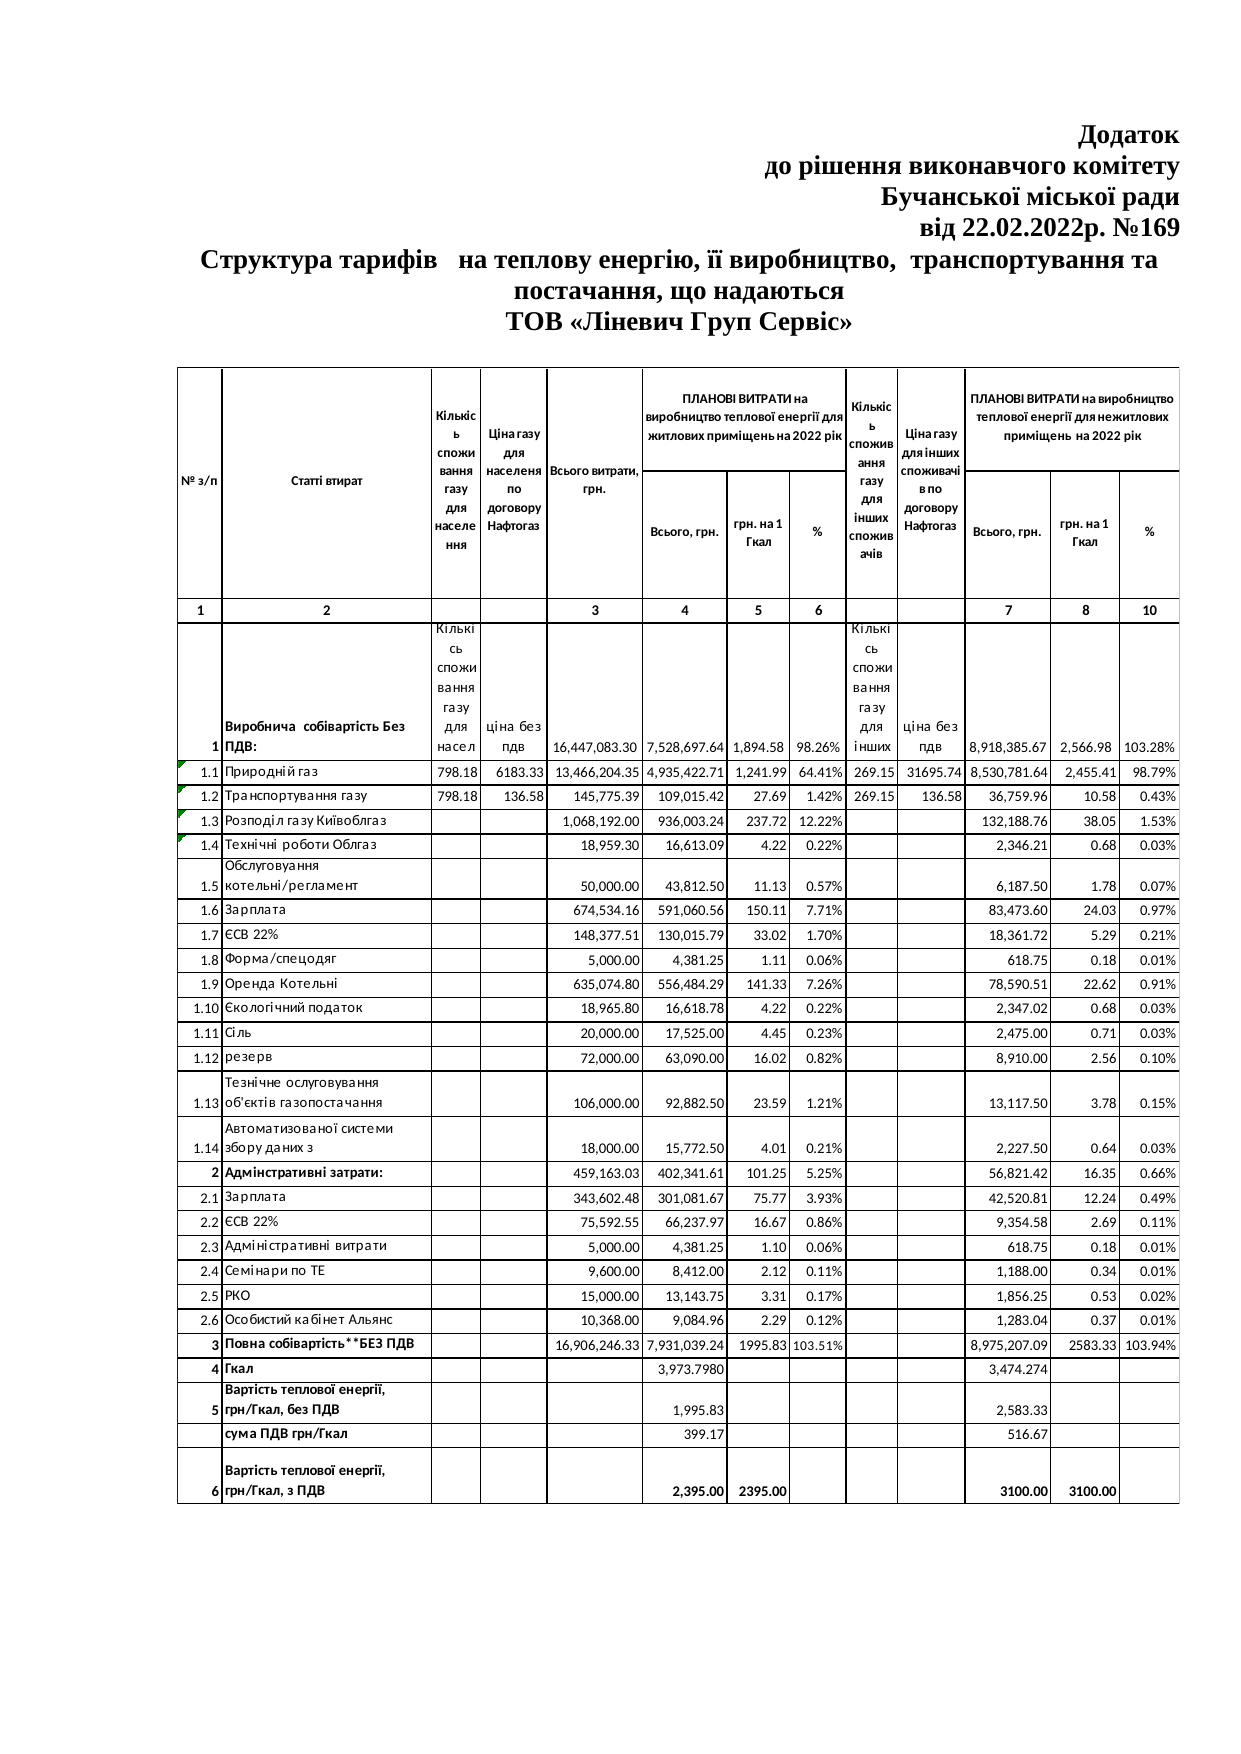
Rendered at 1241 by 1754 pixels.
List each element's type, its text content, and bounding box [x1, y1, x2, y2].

text до рішення виконавчого комітету [177, 149, 1181, 180]
text Додаток [177, 118, 1181, 149]
text від 22.02.2022р. №169 [177, 212, 1181, 243]
text Бучанської міської ради [177, 180, 1181, 212]
text Структура тарифів на теплову енергію, її виробництво, транспортування та постачання, що надаються ТОВ «Ліневич Груп Сервіс» [177, 243, 1181, 336]
